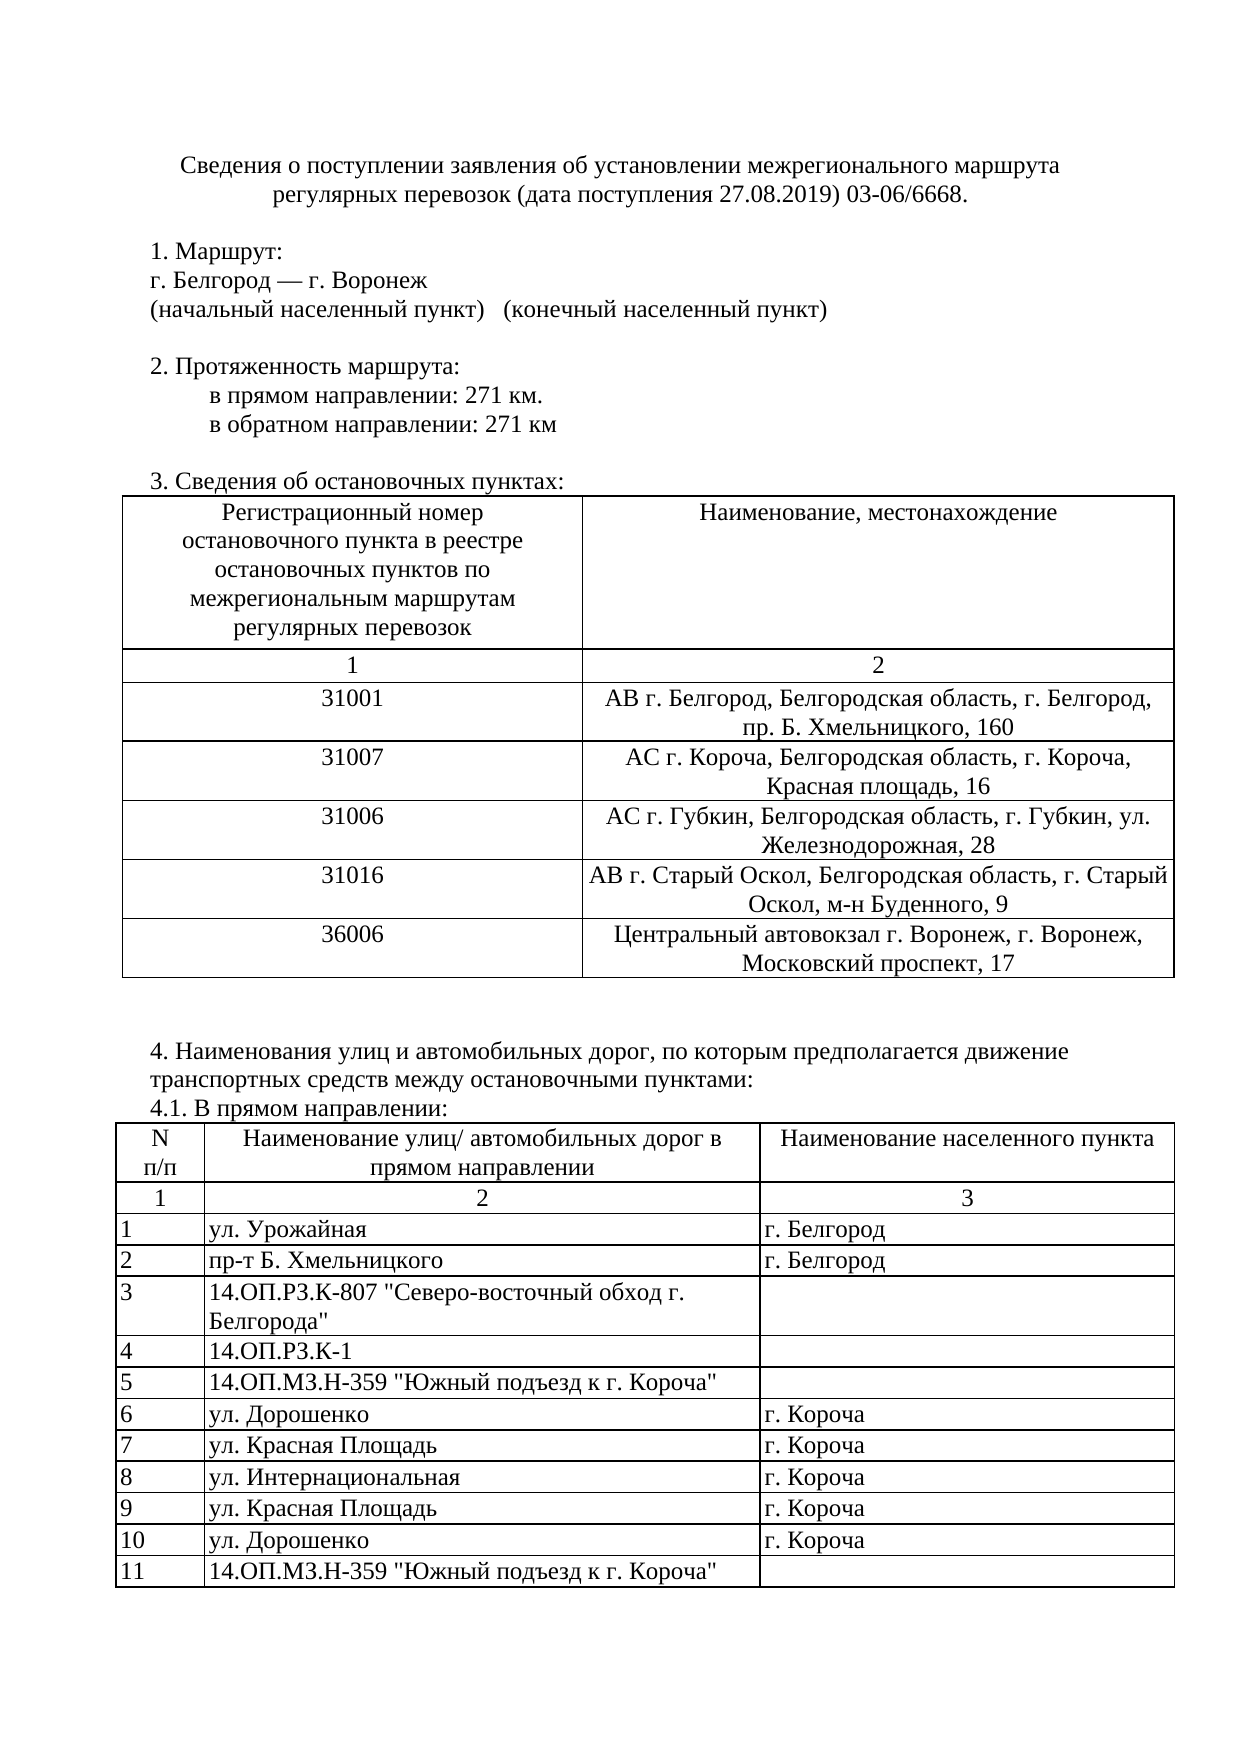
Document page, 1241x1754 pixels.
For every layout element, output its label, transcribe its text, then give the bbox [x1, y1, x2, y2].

table_cell [761, 1336, 1174, 1366]
table_cell г. Короча [761, 1493, 1174, 1523]
table_cell 1 [117, 1183, 204, 1212]
table_cell 8 [117, 1462, 204, 1492]
table_cell АС г. Короча, Белгородская область, г. Короча, Красная площадь, 16 [583, 742, 1173, 799]
text в прямом направлении: 271 км. [150, 380, 1090, 409]
table_header N п/п [117, 1124, 204, 1181]
table_cell 2 [205, 1183, 759, 1212]
table_cell ул. Красная Площадь [205, 1493, 759, 1523]
table_cell г. Короча [761, 1399, 1174, 1429]
table_cell АВ г. Белгород, Белгородская область, г. Белгород, пр. Б. Хмельницкого, 160 [583, 683, 1173, 740]
table_cell 9 [117, 1493, 204, 1523]
table_cell 2 [583, 650, 1173, 681]
table_cell 2 [117, 1246, 204, 1275]
table_cell г. Белгород [761, 1246, 1174, 1275]
table_cell 31007 [123, 742, 582, 799]
table_cell 1 [123, 650, 582, 681]
table_cell ул. Урожайная [205, 1214, 759, 1244]
text Сведения о поступлении заявления об установлении межрегионального маршрута регулярных перевозок (дата поступления 27.08.2019) 03-06/6668. [150, 150, 1090, 207]
table_cell г. Белгород [761, 1214, 1174, 1244]
table_cell пр-т Б. Хмельницкого [205, 1246, 759, 1275]
text 1. Маршрут: [150, 236, 1090, 265]
table_cell [761, 1556, 1174, 1586]
table_cell 14.ОП.МЗ.Н-359 "Южный подъезд к г. Короча" [205, 1556, 759, 1586]
text 4. Наименования улиц и автомобильных дорог, по которым предполагается движение транспортных средств между остановочными пунктами: [150, 1036, 1090, 1093]
table_cell 14.ОП.МЗ.Н-359 "Южный подъезд к г. Короча" [205, 1368, 759, 1397]
table_cell [761, 1277, 1174, 1334]
text в обратном направлении: 271 км [150, 409, 1090, 437]
table_cell г. Короча [761, 1525, 1174, 1555]
table_cell г. Короча [761, 1431, 1174, 1460]
table_cell [761, 1368, 1174, 1397]
table_cell г. Короча [761, 1462, 1174, 1492]
table_cell ул. Красная Площадь [205, 1431, 759, 1460]
table_cell 6 [117, 1399, 204, 1429]
text (начальный населенный пункт) (конечный населенный пункт) [150, 294, 1090, 322]
table_cell Центральный автовокзал г. Воронеж, г. Воронеж, Московский проспект, 17 [583, 919, 1173, 977]
table_cell 7 [117, 1431, 204, 1460]
table_cell 11 [117, 1556, 204, 1586]
table_cell 36006 [123, 919, 582, 977]
table_header Наименование населенного пункта [761, 1124, 1174, 1181]
table_cell 31016 [123, 860, 582, 918]
table_cell 14.ОП.РЗ.К-807 "Северо-восточный обход г. Белгорода" [205, 1277, 759, 1334]
table_cell ул. Дорошенко [205, 1399, 759, 1429]
table_cell 5 [117, 1368, 204, 1397]
table_cell 3 [761, 1183, 1174, 1212]
table_cell ул. Интернациональная [205, 1462, 759, 1492]
table_header Наименование, местонахождение [583, 497, 1173, 648]
table_header Регистрационный номер остановочного пункта в реестре остановочных пунктов по межрегиональным маршрутам регулярных перевозок [123, 497, 582, 648]
table_cell АВ г. Старый Оскол, Белгородская область, г. Старый Оскол, м-н Буденного, 9 [583, 860, 1173, 918]
table_cell ул. Дорошенко [205, 1525, 759, 1555]
table_cell 14.ОП.РЗ.К-1 [205, 1336, 759, 1366]
text 4.1. В прямом направлении: [150, 1093, 1090, 1122]
table_cell 10 [117, 1525, 204, 1555]
table_cell 4 [117, 1336, 204, 1366]
table_cell 1 [117, 1214, 204, 1244]
table_cell 3 [117, 1277, 204, 1334]
text 3. Сведения об остановочных пунктах: [150, 466, 1090, 495]
text г. Белгород — г. Воронеж [150, 265, 1090, 294]
table_header Наименование улиц/ автомобильных дорог в прямом направлении [205, 1124, 759, 1181]
table_cell 31006 [123, 801, 582, 858]
text 2. Протяженность маршрута: [150, 351, 1090, 380]
table_cell АС г. Губкин, Белгородская область, г. Губкин, ул. Железнодорожная, 28 [583, 801, 1173, 858]
table_cell 31001 [123, 683, 582, 740]
